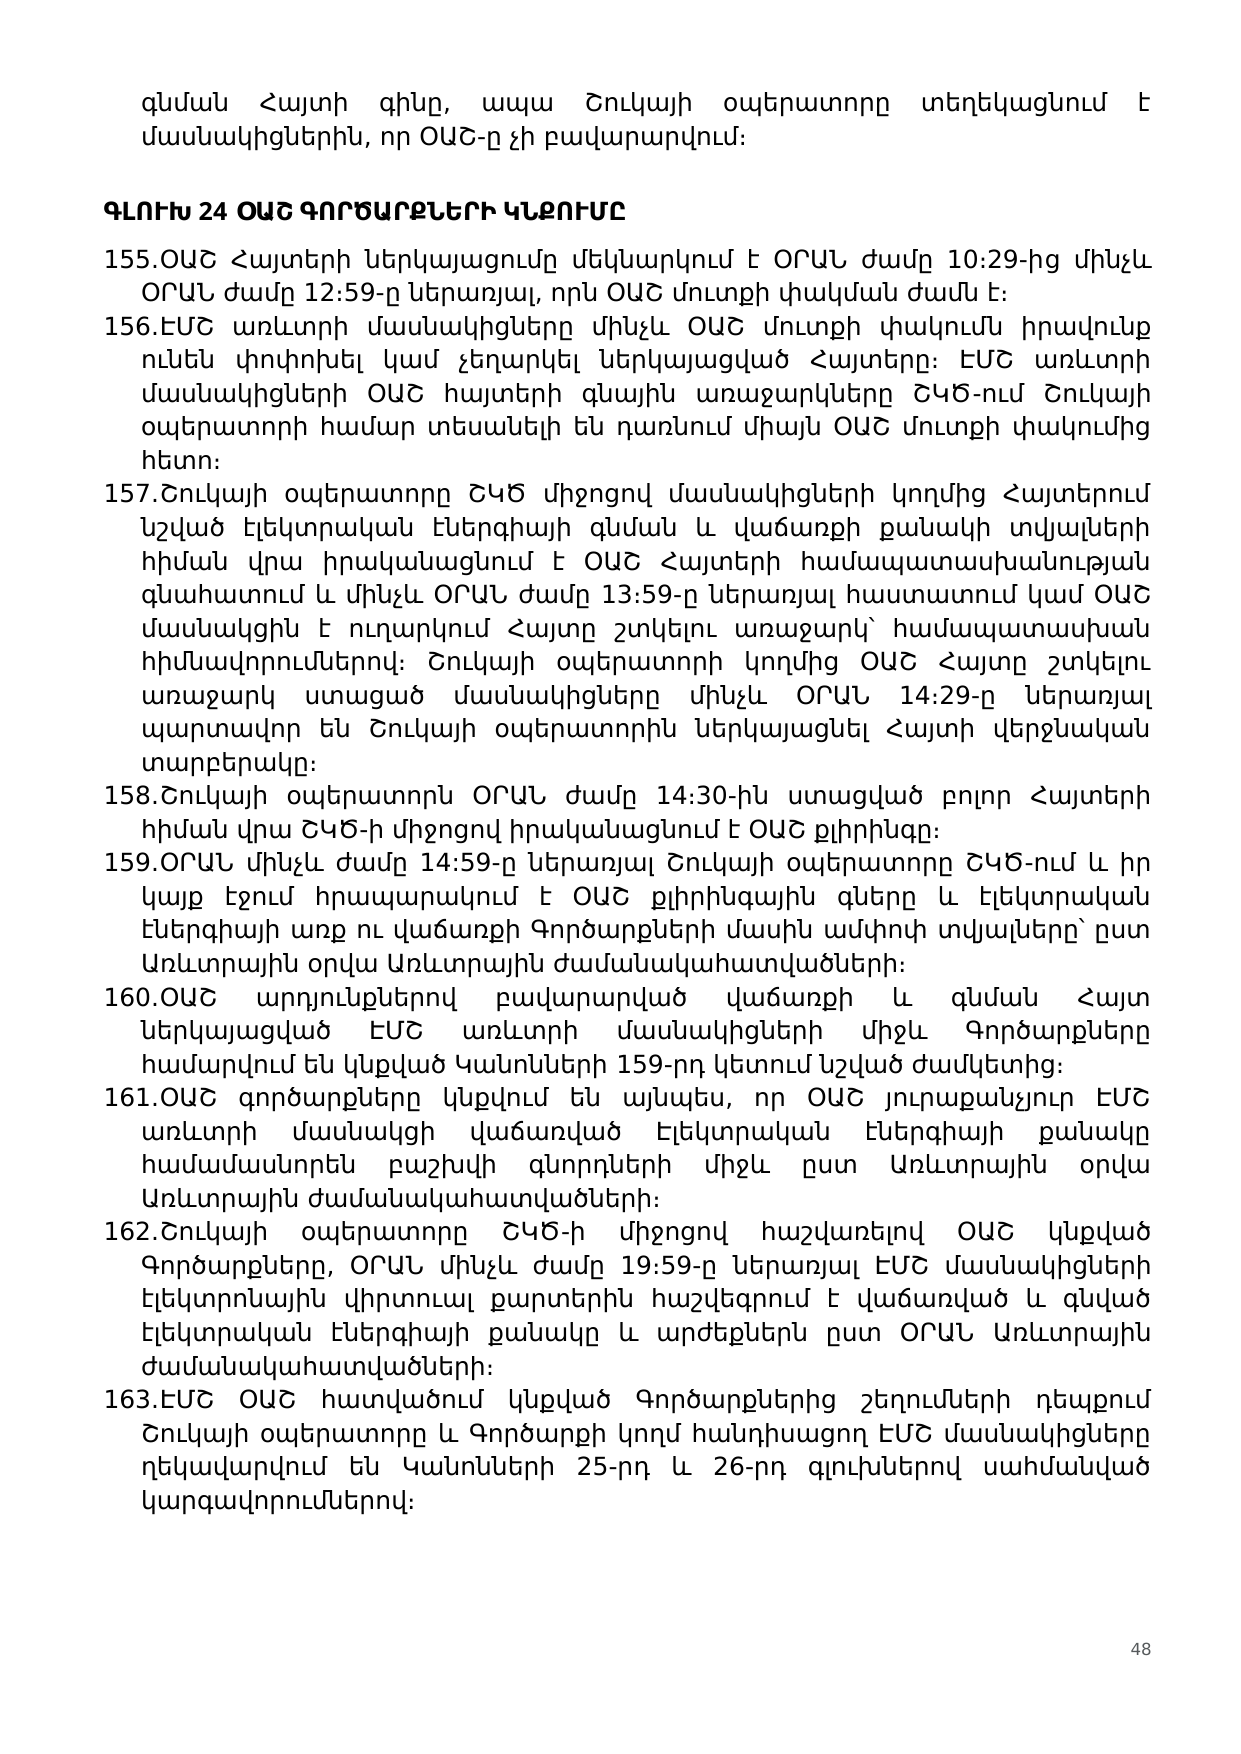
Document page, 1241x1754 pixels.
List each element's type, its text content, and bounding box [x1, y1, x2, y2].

text ՕԱՇ գործարքները կնքվում են այնպես, որ ՕԱՇ յուրաքանչյուր ԷՄՇ առևտրի մասնակցի վաճառված Էլեկտրական էներգիայի քանակը համամասնորեն բաշխվի գնորդների միջև ըստ Առևտրային օրվա Առևտրային ժամանակահատվածների։ [103, 1083, 1152, 1213]
text ՕՐԱՆ մինչև ժամը 14:59-ը ներառյալ Շուկայի օպերատորը ՇԿԾ-ում և իր կայք էջում հրապարակում է ՕԱՇ քլիրինգային գները և էլեկտրական էներգիայի առք ու վաճառքի Գործարքների մասին ամփոփ տվյալները՝ ըստ Առևտրային օրվա Առևտրային ժամանակահատվածների։ [103, 849, 1152, 978]
text ԷՄՇ առևտրի մասնակիցները մինչև ՕԱՇ մուտքի փակումն իրավունք ունեն փոփոխել կամ չեղարկել ներկայացված Հայտերը։ ԷՄՇ առևտրի մասնակիցների ՕԱՇ հայտերի գնային առաջարկները ՇԿԾ-ում Շուկայի օպերատորի համար տեսանելի են դառնում միայն ՕԱՇ մուտքի փակումից հետո։ [103, 312, 1152, 475]
subtitle ՕԱՇ ԳՈՐԾԱՐՔՆԵՐԻ ԿՆՔՈՒՄԸ [103, 193, 1152, 227]
text ԷՄՇ ՕԱՇ հատվածում կնքված Գործարքներից շեղումների դեպքում Շուկայի օպերատորը և Գործարքի կողմ հանդիսացող ԷՄՇ մասնակիցները ղեկավարվում են Կանոնների 25-րդ և 26-րդ գլուխներով սահմանված կարգավորումներով։ [103, 1385, 1152, 1515]
text Շուկայի օպերատորը ՇԿԾ-ի միջոցով հաշվառելով ՕԱՇ կնքված Գործարքները, ՕՐԱՆ մինչև ժամը 19։59-ը ներառյալ ԷՄՇ մասնակիցների էլեկտրոնային վիրտուալ քարտերին հաշվեգրում է վաճառված և գնված էլեկտրական էներգիայի քանակը և արժեքներն ըստ ՕՐԱՆ Առևտրային ժամանակահատվածների։ [103, 1218, 1152, 1381]
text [103, 89, 1152, 151]
text Շուկայի օպերատորն ՕՐԱՆ ժամը 14։30-ին ստացված բոլոր Հայտերի հիման վրա ՇԿԾ-ի միջոցով իրականացնում է ՕԱՇ քլիրինգը։ [103, 782, 1152, 844]
text Շուկայի օպերատորը ՇԿԾ միջոցով մասնակիցների կողմից Հայտերում նշված էլեկտրական էներգիայի գնման և վաճառքի քանակի տվյալների հիման վրա իրականացնում է ՕԱՇ Հայտերի համապատասխանության գնահատում և մինչև ՕՐԱՆ ժամը 13։59-ը ներառյալ հաստատում կամ ՕԱՇ մասնակցին է ուղարկում Հայտը շտկելու առաջարկ՝ համապատասխան հիմնավորումներով։ Շուկայի օպերատորի կողմից ՕԱՇ Հայտը շտկելու առաջարկ ստացած մասնակիցները մինչև ՕՐԱՆ 14։29-ը ներառյալ պարտավոր են Շուկայի օպերատորին ներկայացնել Հայտի վերջնական տարբերակը։ [103, 480, 1152, 777]
text ՕԱՇ արդյունքներով բավարարված վաճառքի և գնման Հայտ ներկայացված ԷՄՇ առևտրի մասնակիցների միջև Գործարքները համարվում են կնքված Կանոնների 159-րդ կետում նշված ժամկետից։ [103, 983, 1152, 1079]
text ՕԱՇ Հայտերի ներկայացումը մեկնարկում է ՕՐԱՆ ժամը 10։29-ից մինչև ՕՐԱՆ ժամը 12։59-ը ներառյալ, որն ՕԱՇ մուտքի փակման ժամն է։ [103, 245, 1152, 308]
